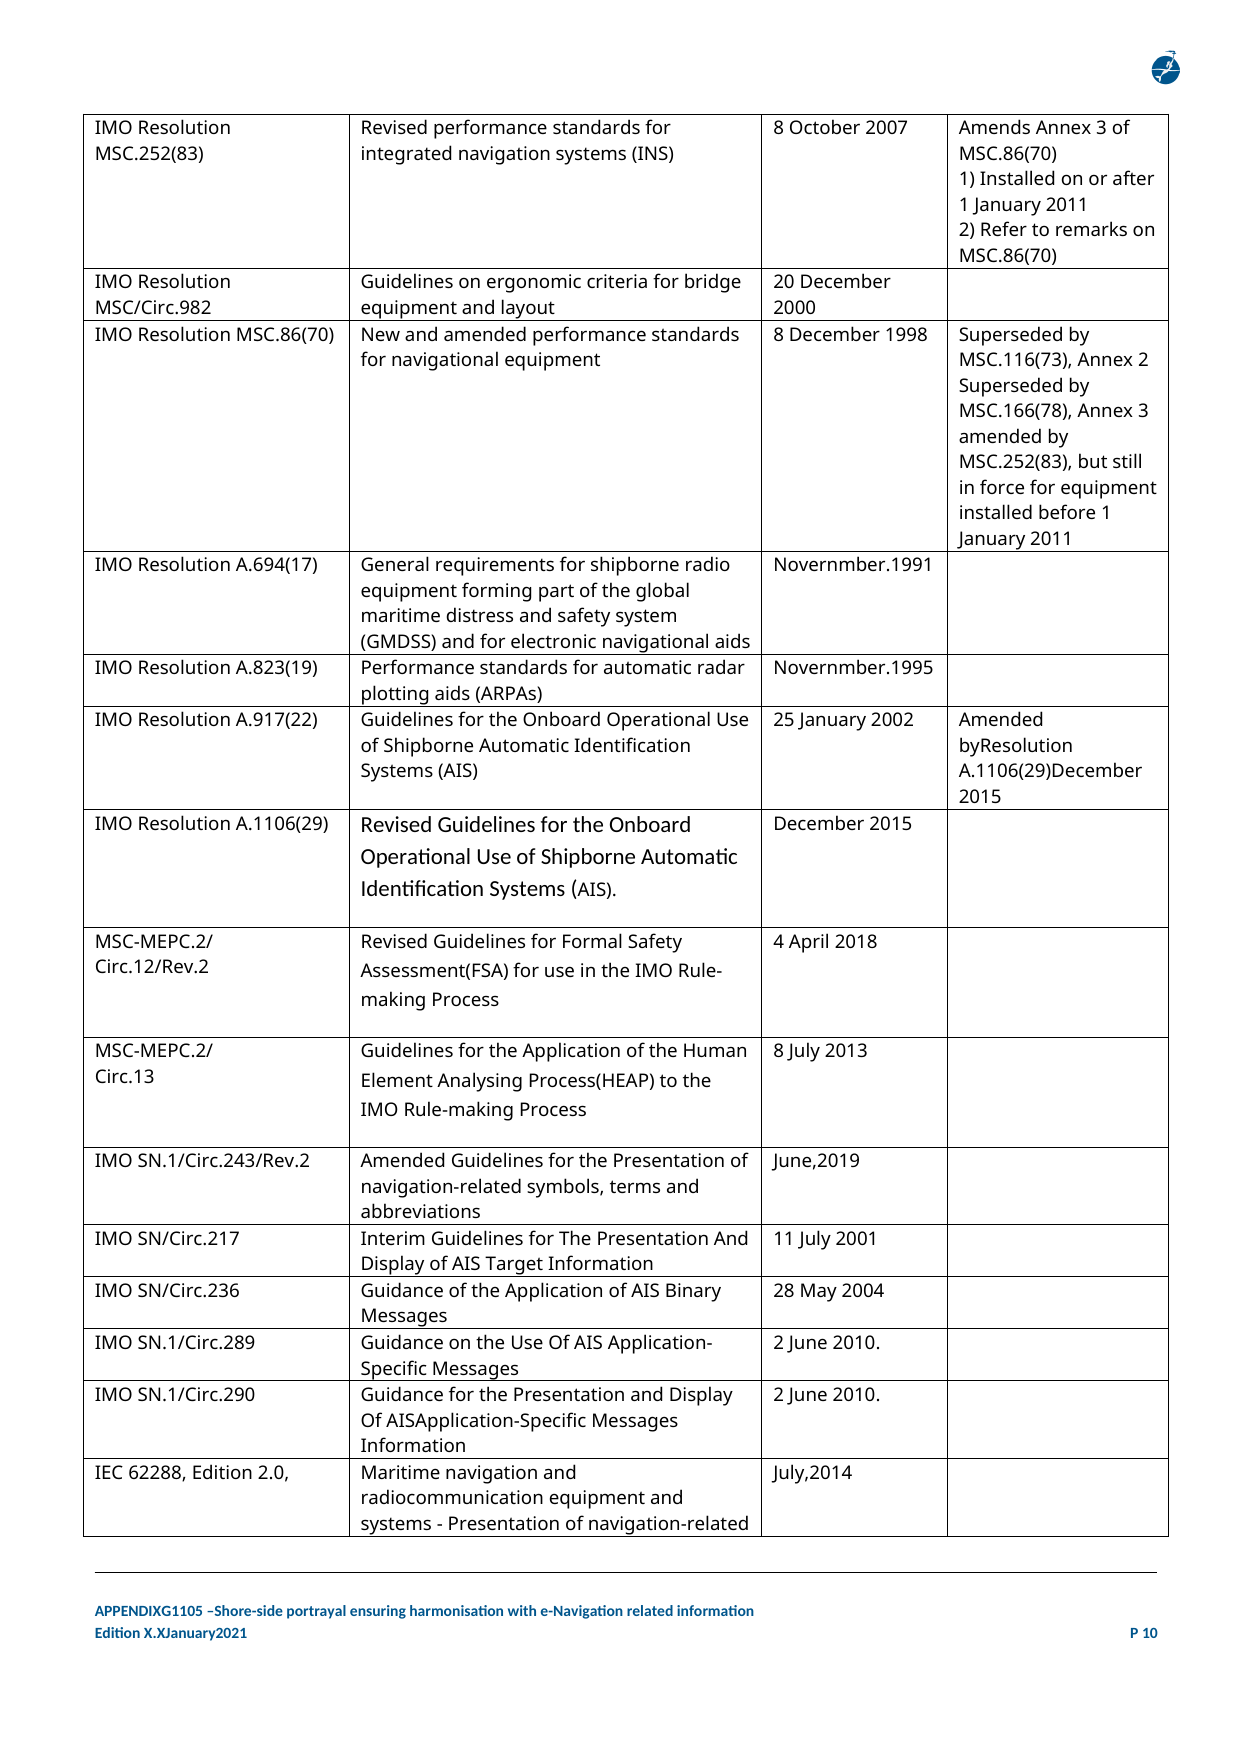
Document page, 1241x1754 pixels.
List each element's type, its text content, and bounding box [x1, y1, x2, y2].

picture [1120, 0, 1239, 119]
table_cell Revised Guidelines for the Onboard Operational Use of Shipborne Automatic Identification Systems (AIS). [350, 810, 761, 927]
table_cell Guidance on the Use Of AIS Application-Specific Messages [350, 1329, 761, 1380]
table_cell 28 May 2004 [762, 1277, 947, 1328]
table_cell Guidelines for the Application of the Human Element Analysing Process(HEAP) to the IMO Rule-making Process [350, 1038, 761, 1147]
table_cell Amends Annex 3 of MSC.86(70) 1) Installed on or after 1 January 2011 2) Refer to remarks on MSC.86(70) [948, 115, 1168, 268]
table_cell [948, 1038, 1168, 1147]
table_cell 2 June 2010. [762, 1381, 947, 1458]
table_cell June,2019 [762, 1148, 947, 1224]
table_cell IMO SN/Circ.236 [84, 1277, 349, 1328]
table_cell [350, 1459, 761, 1536]
table_cell 4 April 2018 [762, 928, 947, 1037]
table_cell [948, 552, 1168, 654]
table_cell 8 July 2013 [762, 1038, 947, 1147]
table_cell [948, 1225, 1168, 1276]
table_cell IMO Resolution A.1106(29) [84, 810, 349, 927]
table_cell [948, 1148, 1168, 1224]
table_cell [948, 928, 1168, 1037]
table_cell Amended byResolution A.1106(29)December 2015 [948, 707, 1168, 809]
table_cell IMO SN.1/Circ.290 [84, 1381, 349, 1458]
table_cell [948, 655, 1168, 706]
table_cell IMO Resolution A.694(17) [84, 552, 349, 654]
table_cell IMO Resolution A.917(22) [84, 707, 349, 809]
table_cell IMO SN/Circ.217 [84, 1225, 349, 1276]
table_cell Guidelines for the Onboard Operational Use of Shipborne Automatic Identification Systems (AIS) [350, 707, 761, 809]
table_cell Superseded by MSC.116(73), Annex 2 Superseded by MSC.166(78), Annex 3 amended by MSC.252(83), but still in force for equipment installed before 1 January 2011 [948, 321, 1168, 551]
table_cell [948, 269, 1168, 320]
table_cell Guidance of the Application of AIS Binary Messages [350, 1277, 761, 1328]
table_cell July,2014 [762, 1459, 947, 1536]
table_cell Amended Guidelines for the Presentation of navigation-related symbols, terms and abbreviations [350, 1148, 761, 1224]
table_cell [948, 1277, 1168, 1328]
table_cell IMO Resolution MSC.252(83) [84, 115, 349, 268]
table_cell IMO SN.1/Circ.289 [84, 1329, 349, 1380]
table_cell IMO Resolution A.823(19) [84, 655, 349, 706]
table_cell [948, 810, 1168, 927]
table_cell 20 December 2000 [762, 269, 947, 320]
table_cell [84, 1459, 349, 1536]
table_cell IMO Resolution MSC.86(70) [84, 321, 349, 551]
table_cell General requirements for shipborne radio equipment forming part of the global maritime distress and safety system (GMDSS) and for electronic navigational aids [350, 552, 761, 654]
table_cell Performance standards for automatic radar plotting aids (ARPAs) [350, 655, 761, 706]
table_cell Interim Guidelines for The Presentation And Display of AIS Target Information [350, 1225, 761, 1276]
table_cell 8 December 1998 [762, 321, 947, 551]
table_cell MSC-MEPC.2/ Circ.13 [84, 1038, 349, 1147]
table_cell New and amended performance standards for navigational equipment [350, 321, 761, 551]
table_cell Revised performance standards for integrated navigation systems (INS) [350, 115, 761, 268]
table_cell [948, 1459, 1168, 1536]
table_cell Revised Guidelines for Formal Safety Assessment(FSA) for use in the IMO Rule-making Process [350, 928, 761, 1037]
table_cell IMO SN.1/Circ.243/Rev.2 [84, 1148, 349, 1224]
table_cell 8 October 2007 [762, 115, 947, 268]
table_cell Guidance for the Presentation and Display Of AISApplication-Specific Messages Information [350, 1381, 761, 1458]
table_cell MSC-MEPC.2/ Circ.12/Rev.2 [84, 928, 349, 1037]
table_cell Guidelines on ergonomic criteria for bridge equipment and layout [350, 269, 761, 320]
table_cell Novernmber.1991 [762, 552, 947, 654]
table_cell 25 January 2002 [762, 707, 947, 809]
table_cell December 2015 [762, 810, 947, 927]
table_cell [948, 1381, 1168, 1458]
table_cell Novernmber.1995 [762, 655, 947, 706]
table_cell 2 June 2010. [762, 1329, 947, 1380]
table_cell 11 July 2001 [762, 1225, 947, 1276]
table_cell IMO Resolution MSC/Circ.982 [84, 269, 349, 320]
table_cell [948, 1329, 1168, 1380]
